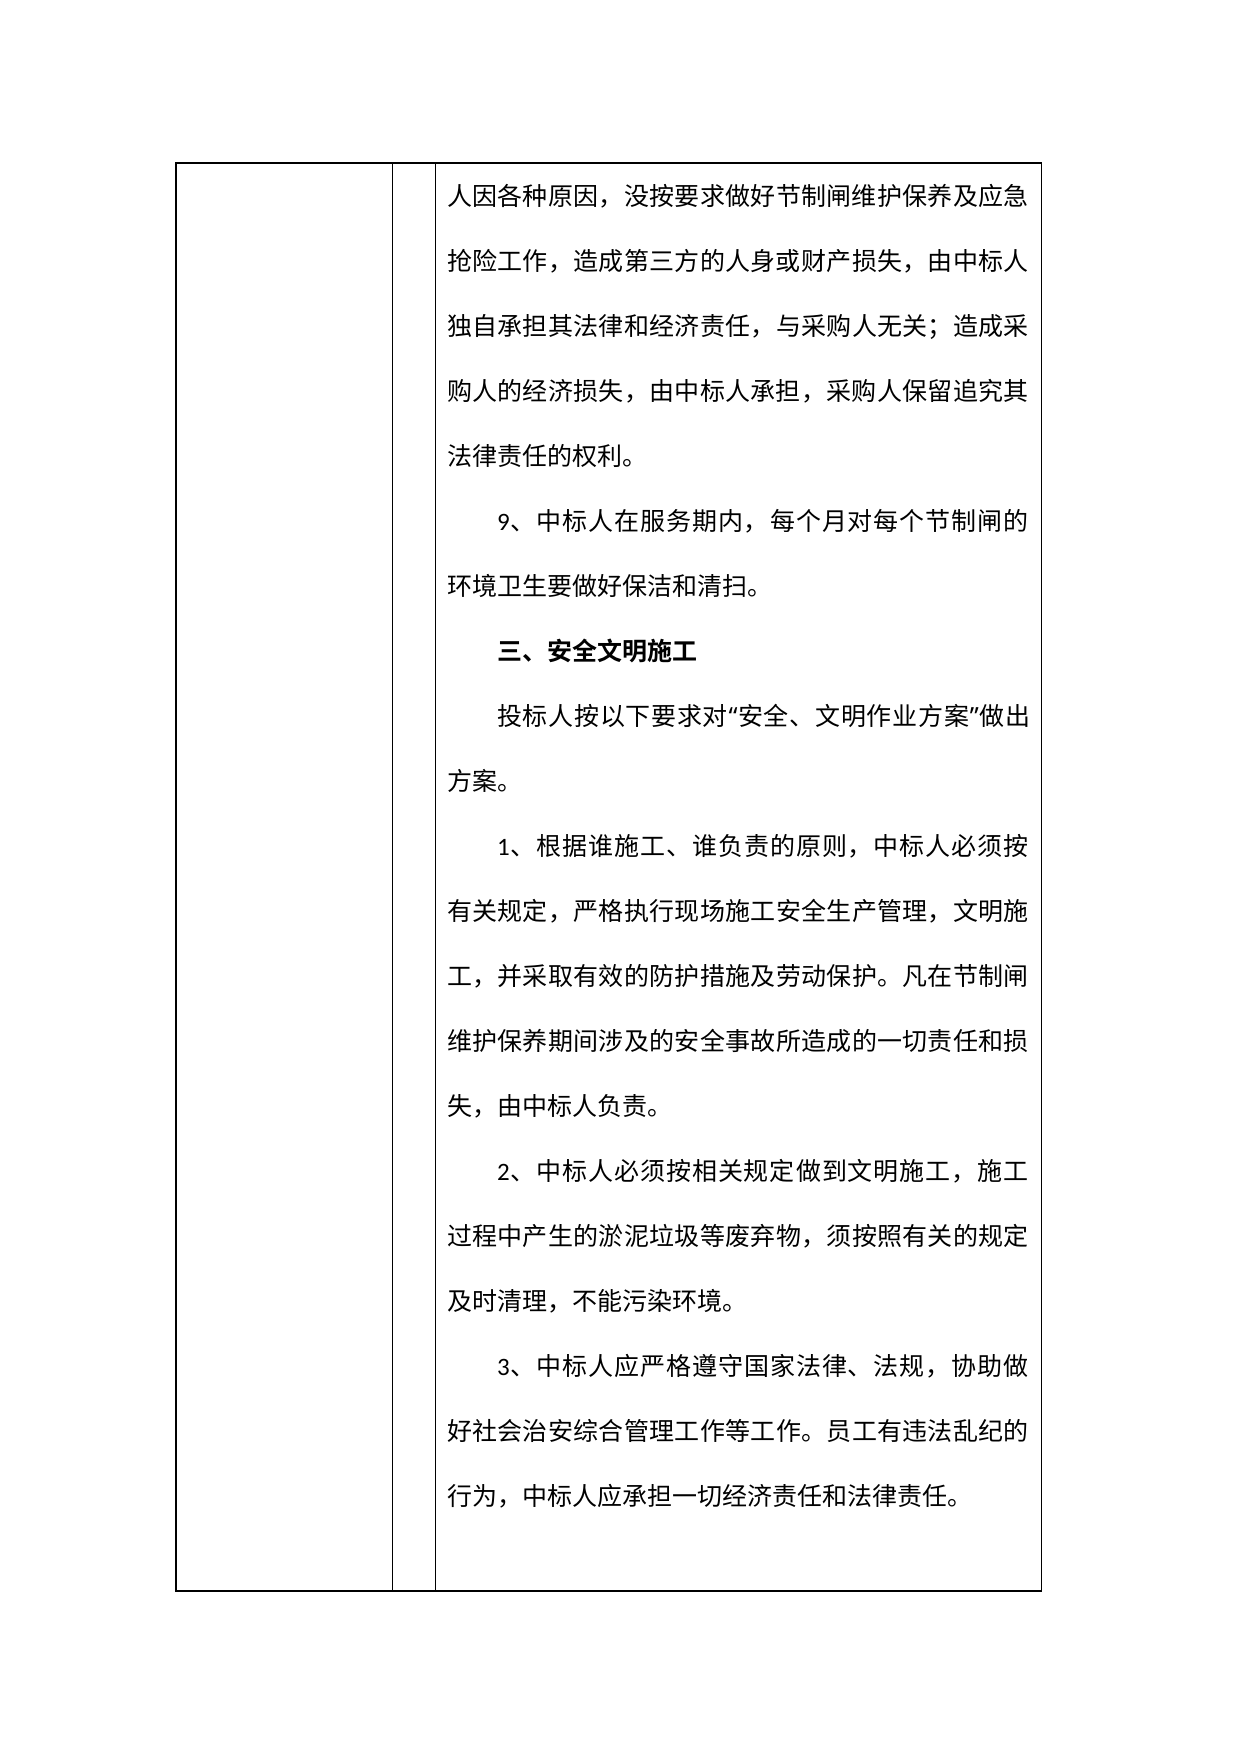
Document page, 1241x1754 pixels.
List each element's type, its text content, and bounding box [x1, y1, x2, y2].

table_cell 1 [393, 164, 435, 1590]
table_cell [436, 164, 1041, 1590]
table_cell [177, 164, 392, 1590]
